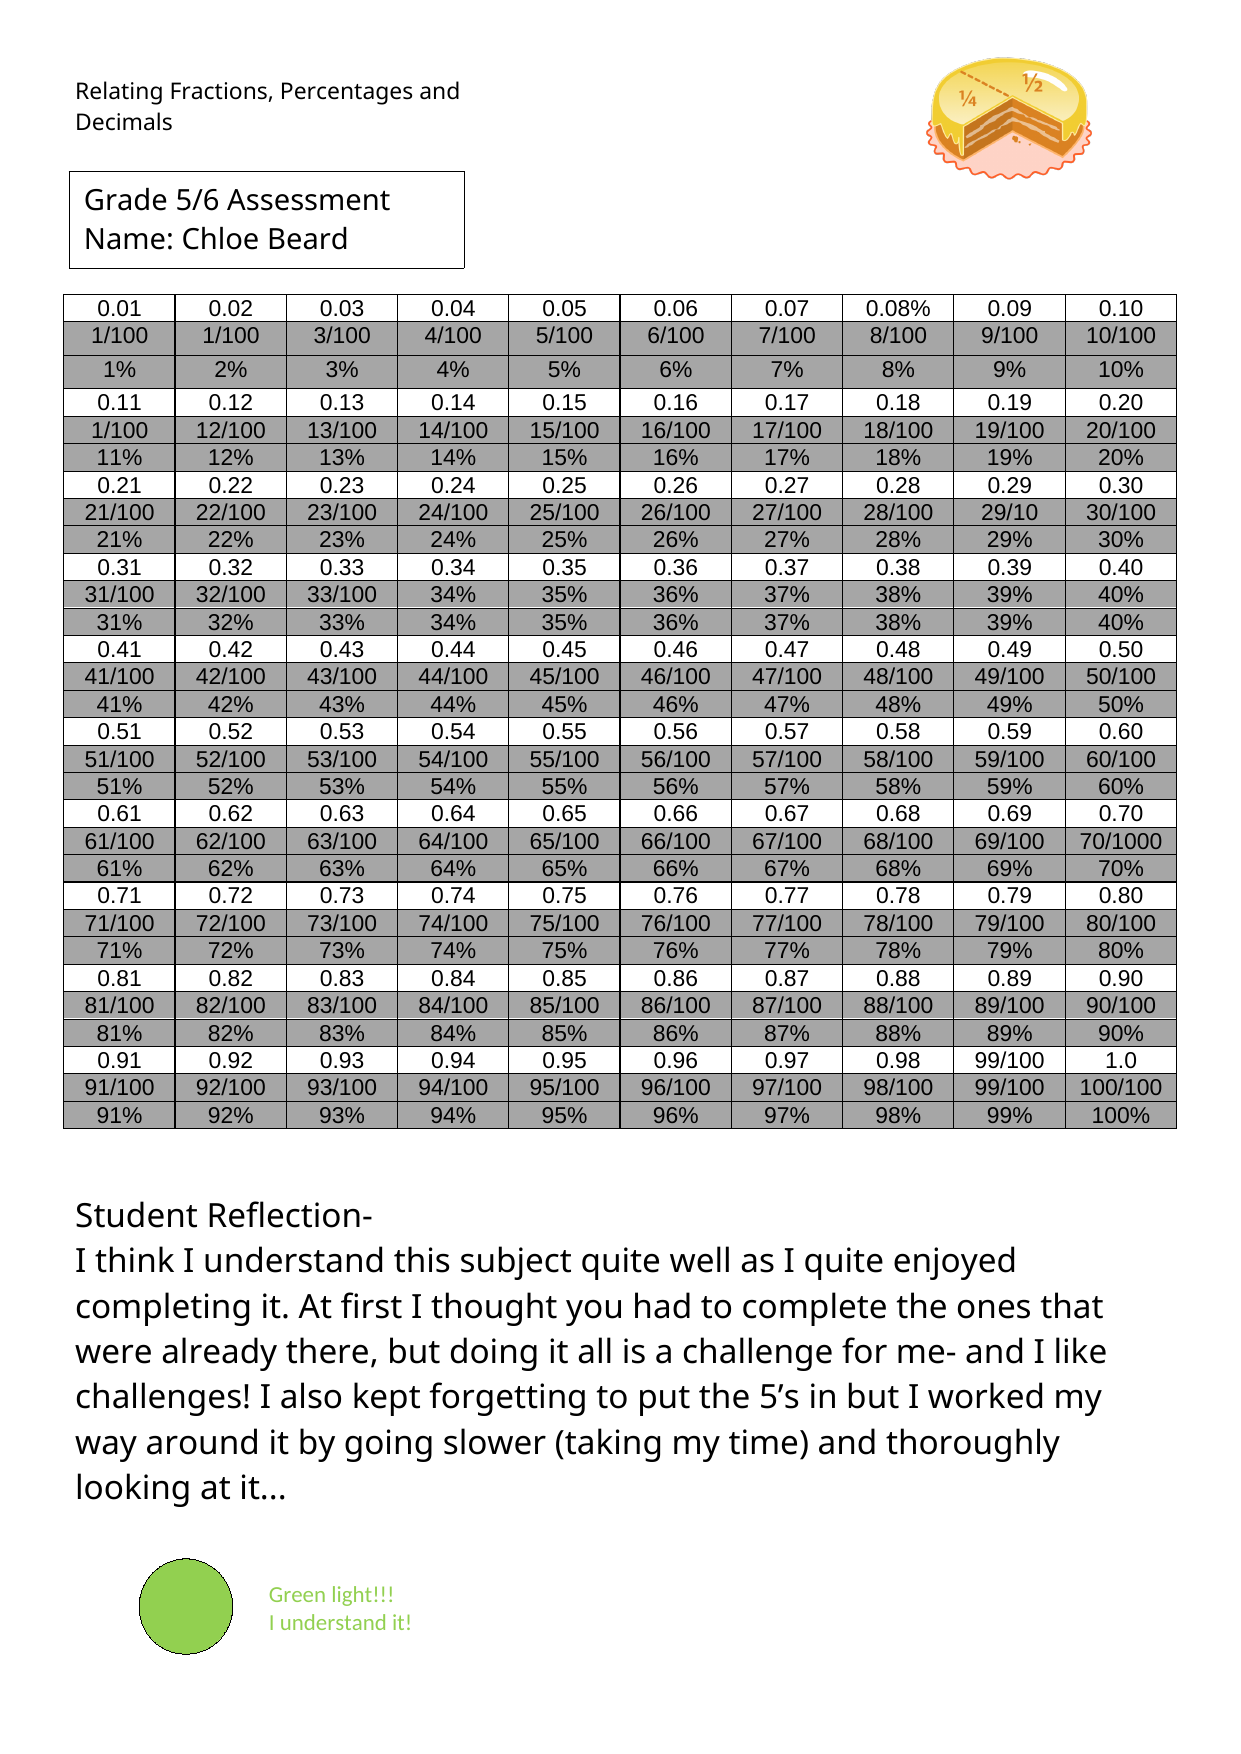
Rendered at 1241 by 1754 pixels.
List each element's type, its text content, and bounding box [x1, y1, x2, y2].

table_cell 68/100 [843, 828, 953, 854]
table_cell 33% [287, 609, 397, 635]
table_cell 9/100 [954, 322, 1065, 355]
table_cell 0.86 [621, 965, 731, 991]
table_cell 90/100 [1066, 992, 1176, 1018]
table_cell 7/100 [732, 322, 842, 355]
table_cell 64/100 [398, 828, 508, 854]
table_cell 97% [732, 1102, 842, 1128]
table_cell 0.62 [176, 800, 286, 827]
table_cell 0.27 [732, 472, 842, 498]
table_cell 65/100 [509, 828, 619, 854]
table_cell 0.79 [954, 883, 1065, 909]
table_cell 8% [843, 356, 953, 388]
table_cell 36% [621, 609, 731, 635]
table_cell 48/100 [843, 663, 953, 690]
text Decimals [75, 106, 902, 137]
table_header 0.02 [176, 295, 286, 321]
table_cell 0.39 [954, 554, 1065, 580]
table_cell 0.82 [176, 965, 286, 991]
table_cell 0.51 [64, 718, 174, 744]
table_cell 0.13 [287, 389, 397, 416]
table_cell 0.59 [954, 718, 1065, 744]
table_cell 3% [287, 356, 397, 388]
table_cell 40% [1066, 581, 1176, 607]
table_cell 15% [509, 444, 619, 471]
table_cell 0.92 [176, 1047, 286, 1073]
table_cell 0.16 [621, 389, 731, 416]
table_cell 0.72 [176, 883, 286, 909]
table_cell 0.15 [509, 389, 619, 416]
table_cell 40% [1066, 609, 1176, 635]
table_cell 27% [732, 526, 842, 553]
table_cell 0.84 [398, 965, 508, 991]
table_cell 0.42 [176, 636, 286, 662]
table_cell 48% [843, 691, 953, 717]
table_cell 41% [64, 691, 174, 717]
table_cell 98/100 [843, 1074, 953, 1101]
table_cell 0.32 [176, 554, 286, 580]
table_cell 65% [509, 855, 619, 881]
table_cell 91% [64, 1102, 174, 1128]
table_cell 15/100 [509, 417, 619, 443]
table_cell 0.46 [621, 636, 731, 662]
table_cell 99/100 [954, 1047, 1065, 1073]
table_cell 5% [509, 356, 619, 388]
table_cell 82/100 [176, 992, 286, 1018]
table_cell 87/100 [732, 992, 842, 1018]
table_cell 18% [843, 444, 953, 471]
table_cell 0.25 [509, 472, 619, 498]
table_cell 53% [287, 773, 397, 799]
table_cell 1.0 [1066, 1047, 1176, 1073]
table_cell 24/100 [398, 499, 508, 525]
table_cell 50% [1066, 691, 1176, 717]
table_cell 0.68 [843, 800, 953, 827]
table_cell 19% [954, 444, 1065, 471]
table_cell 51/100 [64, 746, 174, 772]
table_cell 24% [398, 526, 508, 553]
table_cell 52/100 [176, 746, 286, 772]
table_cell 70/1000 [1066, 828, 1176, 854]
table_cell 88/100 [843, 992, 953, 1018]
table_cell 0.98 [843, 1047, 953, 1073]
table_cell 1/100 [64, 322, 174, 355]
table_cell 78% [843, 937, 953, 964]
table_cell 12/100 [176, 417, 286, 443]
table_cell 0.28 [843, 472, 953, 498]
table_cell 32% [176, 609, 286, 635]
table_cell 0.31 [64, 554, 174, 580]
table_cell 0.50 [1066, 636, 1176, 662]
table_cell 47/100 [732, 663, 842, 690]
table_cell 37% [732, 609, 842, 635]
table_cell 0.57 [732, 718, 842, 744]
table_cell 58/100 [843, 746, 953, 772]
table_cell 0.41 [64, 636, 174, 662]
table_cell 94/100 [398, 1074, 508, 1101]
table_cell 87% [732, 1020, 842, 1046]
table_cell 0.94 [398, 1047, 508, 1073]
table_cell 100/100 [1066, 1074, 1176, 1101]
table_cell 0.85 [509, 965, 619, 991]
table_cell 86/100 [621, 992, 731, 1018]
table_cell 51% [64, 773, 174, 799]
table_cell 88% [843, 1020, 953, 1046]
table_cell 0.60 [1066, 718, 1176, 744]
table_cell 0.70 [1066, 800, 1176, 827]
table_cell 0.78 [843, 883, 953, 909]
table_cell 17/100 [732, 417, 842, 443]
table_cell 10/100 [1066, 322, 1176, 355]
table_cell 26% [621, 526, 731, 553]
table_cell 47% [732, 691, 842, 717]
table_cell 11% [64, 444, 174, 471]
table_cell 80% [1066, 937, 1176, 964]
table_cell 31/100 [64, 581, 174, 607]
table_cell 17% [732, 444, 842, 471]
table_cell 0.48 [843, 636, 953, 662]
table_cell 50/100 [1066, 663, 1176, 690]
table_cell 96/100 [621, 1074, 731, 1101]
table_cell 56% [621, 773, 731, 799]
table_cell 42% [176, 691, 286, 717]
text Student Reflection- [75, 1192, 1165, 1237]
table_cell 0.17 [732, 389, 842, 416]
table_cell 74/100 [398, 910, 508, 936]
table_cell 0.65 [509, 800, 619, 827]
table_cell 89/100 [954, 992, 1065, 1018]
table_cell 0.64 [398, 800, 508, 827]
table_cell 89% [954, 1020, 1065, 1046]
table_cell 85/100 [509, 992, 619, 1018]
table_cell 0.18 [843, 389, 953, 416]
table_cell 35% [509, 609, 619, 635]
table_cell 0.19 [954, 389, 1065, 416]
table_cell 26/100 [621, 499, 731, 525]
table_cell 29/10 [954, 499, 1065, 525]
table_cell 66/100 [621, 828, 731, 854]
table_cell 0.83 [287, 965, 397, 991]
table_cell 14/100 [398, 417, 508, 443]
table_cell 6% [621, 356, 731, 388]
table_cell 1/100 [176, 322, 286, 355]
table_cell 9% [954, 356, 1065, 388]
table_cell 6/100 [621, 322, 731, 355]
table_cell 10% [1066, 356, 1176, 388]
table_header 0.09 [954, 295, 1065, 321]
table_cell 63/100 [287, 828, 397, 854]
table_header 0.08% [843, 295, 953, 321]
table_cell 0.35 [509, 554, 619, 580]
table_cell 93% [287, 1102, 397, 1128]
table_cell 64% [398, 855, 508, 881]
table_cell 0.30 [1066, 472, 1176, 498]
table_cell 0.74 [398, 883, 508, 909]
table_cell 34% [398, 581, 508, 607]
table_cell 21% [64, 526, 174, 553]
table_cell 85% [509, 1020, 619, 1046]
table_cell 84/100 [398, 992, 508, 1018]
picture [917, 48, 1101, 188]
table_cell 21/100 [64, 499, 174, 525]
table_cell 29% [954, 526, 1065, 553]
table_cell 0.52 [176, 718, 286, 744]
table_cell 0.67 [732, 800, 842, 827]
table_cell 91/100 [64, 1074, 174, 1101]
table_cell 0.96 [621, 1047, 731, 1073]
table_cell 0.63 [287, 800, 397, 827]
table_cell 81/100 [64, 992, 174, 1018]
table_cell 77/100 [732, 910, 842, 936]
table_cell 1/100 [64, 417, 174, 443]
table_cell 0.58 [843, 718, 953, 744]
table_cell 76/100 [621, 910, 731, 936]
table_cell 23/100 [287, 499, 397, 525]
table_cell 0.81 [64, 965, 174, 991]
table_cell 80/100 [1066, 910, 1176, 936]
table_cell 52% [176, 773, 286, 799]
table_cell 83/100 [287, 992, 397, 1018]
table_cell 79% [954, 937, 1065, 964]
table_cell 94% [398, 1102, 508, 1128]
table_header 0.04 [398, 295, 508, 321]
table_cell 46% [621, 691, 731, 717]
table_header 0.06 [621, 295, 731, 321]
table_cell 20/100 [1066, 417, 1176, 443]
table_cell 0.14 [398, 389, 508, 416]
table_cell 45% [509, 691, 619, 717]
table_cell 0.24 [398, 472, 508, 498]
table_cell 92% [176, 1102, 286, 1128]
table_cell 66% [621, 855, 731, 881]
table_cell 33/100 [287, 581, 397, 607]
table_cell 35% [509, 581, 619, 607]
table_cell 60/100 [1066, 746, 1176, 772]
table_cell 100% [1066, 1102, 1176, 1128]
table_cell 0.21 [64, 472, 174, 498]
table_header 0.01 [64, 295, 174, 321]
table_header 0.07 [732, 295, 842, 321]
table_cell 34% [398, 609, 508, 635]
table_cell 4% [398, 356, 508, 388]
text I think I understand this subject quite well as I quite enjoyed completing it. At first I thought you had to complete the ones that were already there, but doing it all is a challenge for me- and I like challenges! I also kept forgetting to put the 5’s in but I worked my way around it by going slower (taking my time) and thoroughly looking at it... [75, 1237, 1165, 1509]
table_cell 41/100 [64, 663, 174, 690]
table_cell 14% [398, 444, 508, 471]
table_cell 68% [843, 855, 953, 881]
table_cell 3/100 [287, 322, 397, 355]
table_cell 25% [509, 526, 619, 553]
table_cell 71/100 [64, 910, 174, 936]
table_cell 13% [287, 444, 397, 471]
table_cell 61% [64, 855, 174, 881]
table_cell 0.54 [398, 718, 508, 744]
table_cell 75% [509, 937, 619, 964]
table_header 0.05 [509, 295, 619, 321]
table_cell 12% [176, 444, 286, 471]
table_cell 61/100 [64, 828, 174, 854]
table_cell 58% [843, 773, 953, 799]
table_cell 0.53 [287, 718, 397, 744]
table_cell 0.90 [1066, 965, 1176, 991]
table_cell 90% [1066, 1020, 1176, 1046]
table_cell 0.43 [287, 636, 397, 662]
table_cell 57% [732, 773, 842, 799]
table_cell 60% [1066, 773, 1176, 799]
table_cell 27/100 [732, 499, 842, 525]
table_header 0.10 [1066, 295, 1176, 321]
table_cell 98% [843, 1102, 953, 1128]
table_cell 0.88 [843, 965, 953, 991]
table_cell 42/100 [176, 663, 286, 690]
table_cell 95/100 [509, 1074, 619, 1101]
table_cell 99/100 [954, 1074, 1065, 1101]
table_cell 31% [64, 609, 174, 635]
table_cell 0.38 [843, 554, 953, 580]
table_cell 83% [287, 1020, 397, 1046]
table_cell 67% [732, 855, 842, 881]
table_cell 0.69 [954, 800, 1065, 827]
table_cell 86% [621, 1020, 731, 1046]
table_cell 71% [64, 937, 174, 964]
table_cell 53/100 [287, 746, 397, 772]
table_cell 0.80 [1066, 883, 1176, 909]
table_cell 18/100 [843, 417, 953, 443]
table_cell 70% [1066, 855, 1176, 881]
table_cell 22/100 [176, 499, 286, 525]
table_cell 0.12 [176, 389, 286, 416]
table_cell 0.66 [621, 800, 731, 827]
table_cell 55% [509, 773, 619, 799]
table_cell 0.44 [398, 636, 508, 662]
table_cell 0.75 [509, 883, 619, 909]
table_cell 0.71 [64, 883, 174, 909]
table_cell 49% [954, 691, 1065, 717]
table_cell 32/100 [176, 581, 286, 607]
table_cell 92/100 [176, 1074, 286, 1101]
table_cell 38% [843, 609, 953, 635]
table_cell 7% [732, 356, 842, 388]
table_cell 84% [398, 1020, 508, 1046]
table_cell 39% [954, 581, 1065, 607]
table_cell 72% [176, 937, 286, 964]
table_cell 0.91 [64, 1047, 174, 1073]
table_cell 0.77 [732, 883, 842, 909]
table_cell 67/100 [732, 828, 842, 854]
table_header 0.03 [287, 295, 397, 321]
table_cell 72/100 [176, 910, 286, 936]
table_cell 30/100 [1066, 499, 1176, 525]
table_cell 4/100 [398, 322, 508, 355]
table_cell 0.56 [621, 718, 731, 744]
table_cell 0.61 [64, 800, 174, 827]
table_cell 0.73 [287, 883, 397, 909]
table_cell 0.23 [287, 472, 397, 498]
table_cell 77% [732, 937, 842, 964]
table_cell 0.97 [732, 1047, 842, 1073]
table_cell 0.95 [509, 1047, 619, 1073]
table_cell 16/100 [621, 417, 731, 443]
table_cell 0.45 [509, 636, 619, 662]
table_cell 20% [1066, 444, 1176, 471]
table_cell 28% [843, 526, 953, 553]
table_cell 78/100 [843, 910, 953, 936]
table_cell 0.26 [621, 472, 731, 498]
table_cell 54% [398, 773, 508, 799]
table_cell 16% [621, 444, 731, 471]
table_cell 23% [287, 526, 397, 553]
table_cell 0.76 [621, 883, 731, 909]
table_cell 74% [398, 937, 508, 964]
table_cell 44/100 [398, 663, 508, 690]
table_cell 82% [176, 1020, 286, 1046]
table_cell 54/100 [398, 746, 508, 772]
table_cell 59% [954, 773, 1065, 799]
table_cell 0.36 [621, 554, 731, 580]
table_cell 8/100 [843, 322, 953, 355]
table_cell 37% [732, 581, 842, 607]
table_cell 73/100 [287, 910, 397, 936]
table_cell 0.89 [954, 965, 1065, 991]
table_cell 0.37 [732, 554, 842, 580]
table_cell 43/100 [287, 663, 397, 690]
table_cell 19/100 [954, 417, 1065, 443]
table_cell 0.20 [1066, 389, 1176, 416]
table_cell 0.87 [732, 965, 842, 991]
table_cell 39% [954, 609, 1065, 635]
table_cell 62% [176, 855, 286, 881]
text Relating Fractions, Percentages and [75, 75, 902, 106]
table_cell 56/100 [621, 746, 731, 772]
table_cell 0.47 [732, 636, 842, 662]
table_cell 93/100 [287, 1074, 397, 1101]
table_cell 38% [843, 581, 953, 607]
table_cell 49/100 [954, 663, 1065, 690]
table_cell 0.34 [398, 554, 508, 580]
table_cell 75/100 [509, 910, 619, 936]
table_cell 22% [176, 526, 286, 553]
table_cell 45/100 [509, 663, 619, 690]
table_cell 13/100 [287, 417, 397, 443]
table_cell 46/100 [621, 663, 731, 690]
table_cell 0.40 [1066, 554, 1176, 580]
table_cell 0.93 [287, 1047, 397, 1073]
table_cell 73% [287, 937, 397, 964]
table_cell 79/100 [954, 910, 1065, 936]
table_cell 1% [64, 356, 174, 388]
table_cell 99% [954, 1102, 1065, 1128]
table_cell 25/100 [509, 499, 619, 525]
table_cell 81% [64, 1020, 174, 1046]
table_cell 28/100 [843, 499, 953, 525]
table_cell 43% [287, 691, 397, 717]
table_cell 0.33 [287, 554, 397, 580]
table_cell 57/100 [732, 746, 842, 772]
table_cell 0.55 [509, 718, 619, 744]
table_cell 59/100 [954, 746, 1065, 772]
table_cell 55/100 [509, 746, 619, 772]
table_cell 0.49 [954, 636, 1065, 662]
table_cell 62/100 [176, 828, 286, 854]
table_cell 63% [287, 855, 397, 881]
table_cell 0.22 [176, 472, 286, 498]
table_cell 44% [398, 691, 508, 717]
table_cell 76% [621, 937, 731, 964]
table_cell 96% [621, 1102, 731, 1128]
table_cell 30% [1066, 526, 1176, 553]
table_cell 95% [509, 1102, 619, 1128]
table_cell 0.29 [954, 472, 1065, 498]
table_cell 36% [621, 581, 731, 607]
table_cell 2% [176, 356, 286, 388]
table_cell 5/100 [509, 322, 619, 355]
table_cell 69% [954, 855, 1065, 881]
table_cell 0.11 [64, 389, 174, 416]
table_cell 97/100 [732, 1074, 842, 1101]
table_cell 69/100 [954, 828, 1065, 854]
